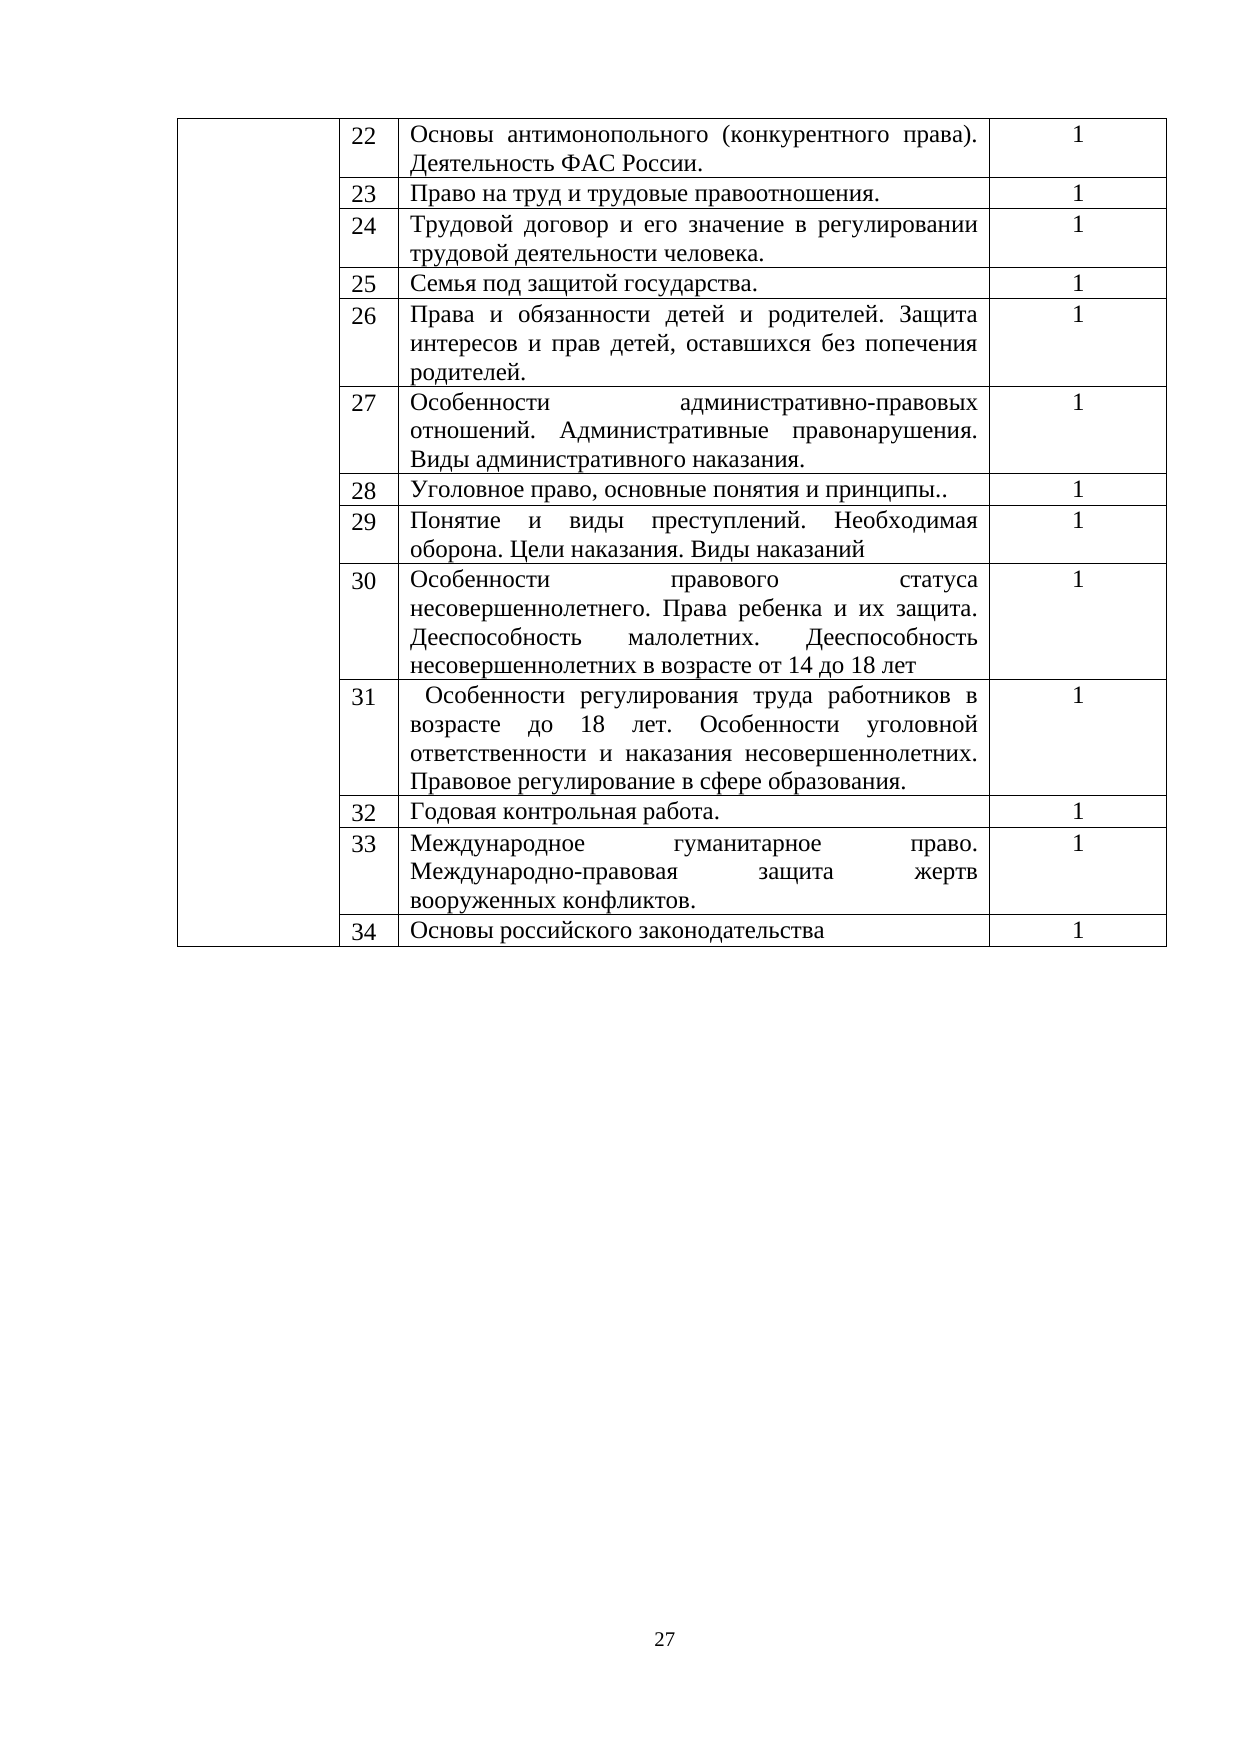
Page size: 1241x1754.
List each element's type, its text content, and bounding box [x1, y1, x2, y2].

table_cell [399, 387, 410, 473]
table_cell 1 [990, 119, 1166, 177]
table_cell 1 [990, 828, 1166, 914]
table_cell 1 [990, 299, 1166, 386]
table_cell 28 [340, 474, 398, 504]
table_cell 34 [340, 915, 398, 946]
table_cell 30 [340, 564, 398, 679]
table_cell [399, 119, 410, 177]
table_cell Основы российского законодательства [399, 915, 989, 946]
table_cell Уголовное право, основные понятия и принципы.. [399, 474, 989, 504]
table_cell 26 [340, 299, 398, 386]
table_cell 1 [990, 915, 1166, 946]
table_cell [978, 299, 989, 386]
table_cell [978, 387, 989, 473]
table_cell 1 [990, 474, 1166, 504]
table_cell 1 [990, 506, 1166, 563]
table_cell 1 [990, 178, 1166, 208]
table_cell 1 [990, 209, 1166, 267]
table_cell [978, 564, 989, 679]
table_cell 33 [340, 828, 398, 914]
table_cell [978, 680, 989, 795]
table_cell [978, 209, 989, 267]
table_cell Право на труд и трудовые правоотношения. [399, 178, 989, 208]
table_cell 22 [340, 119, 398, 177]
table_cell 29 [340, 506, 398, 563]
table_cell 32 [340, 796, 398, 827]
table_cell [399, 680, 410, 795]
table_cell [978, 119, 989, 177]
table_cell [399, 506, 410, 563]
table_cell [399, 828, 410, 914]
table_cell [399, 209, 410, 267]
table_cell 23 [340, 178, 398, 208]
table_cell 1 [990, 268, 1166, 298]
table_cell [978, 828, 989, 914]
table_cell 1 [990, 564, 1166, 679]
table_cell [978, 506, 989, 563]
table_cell 1 [990, 796, 1166, 827]
table_cell 27 [340, 387, 398, 473]
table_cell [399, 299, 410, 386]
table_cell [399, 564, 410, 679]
table_cell 24 [340, 209, 398, 267]
table_cell 1 [990, 680, 1166, 795]
table_cell Семья под защитой государства. [399, 268, 989, 298]
table_cell 31 [340, 680, 398, 795]
table_cell 25 [340, 268, 398, 298]
table_cell Годовая контрольная работа. [399, 796, 989, 827]
table_cell 1 [990, 387, 1166, 473]
